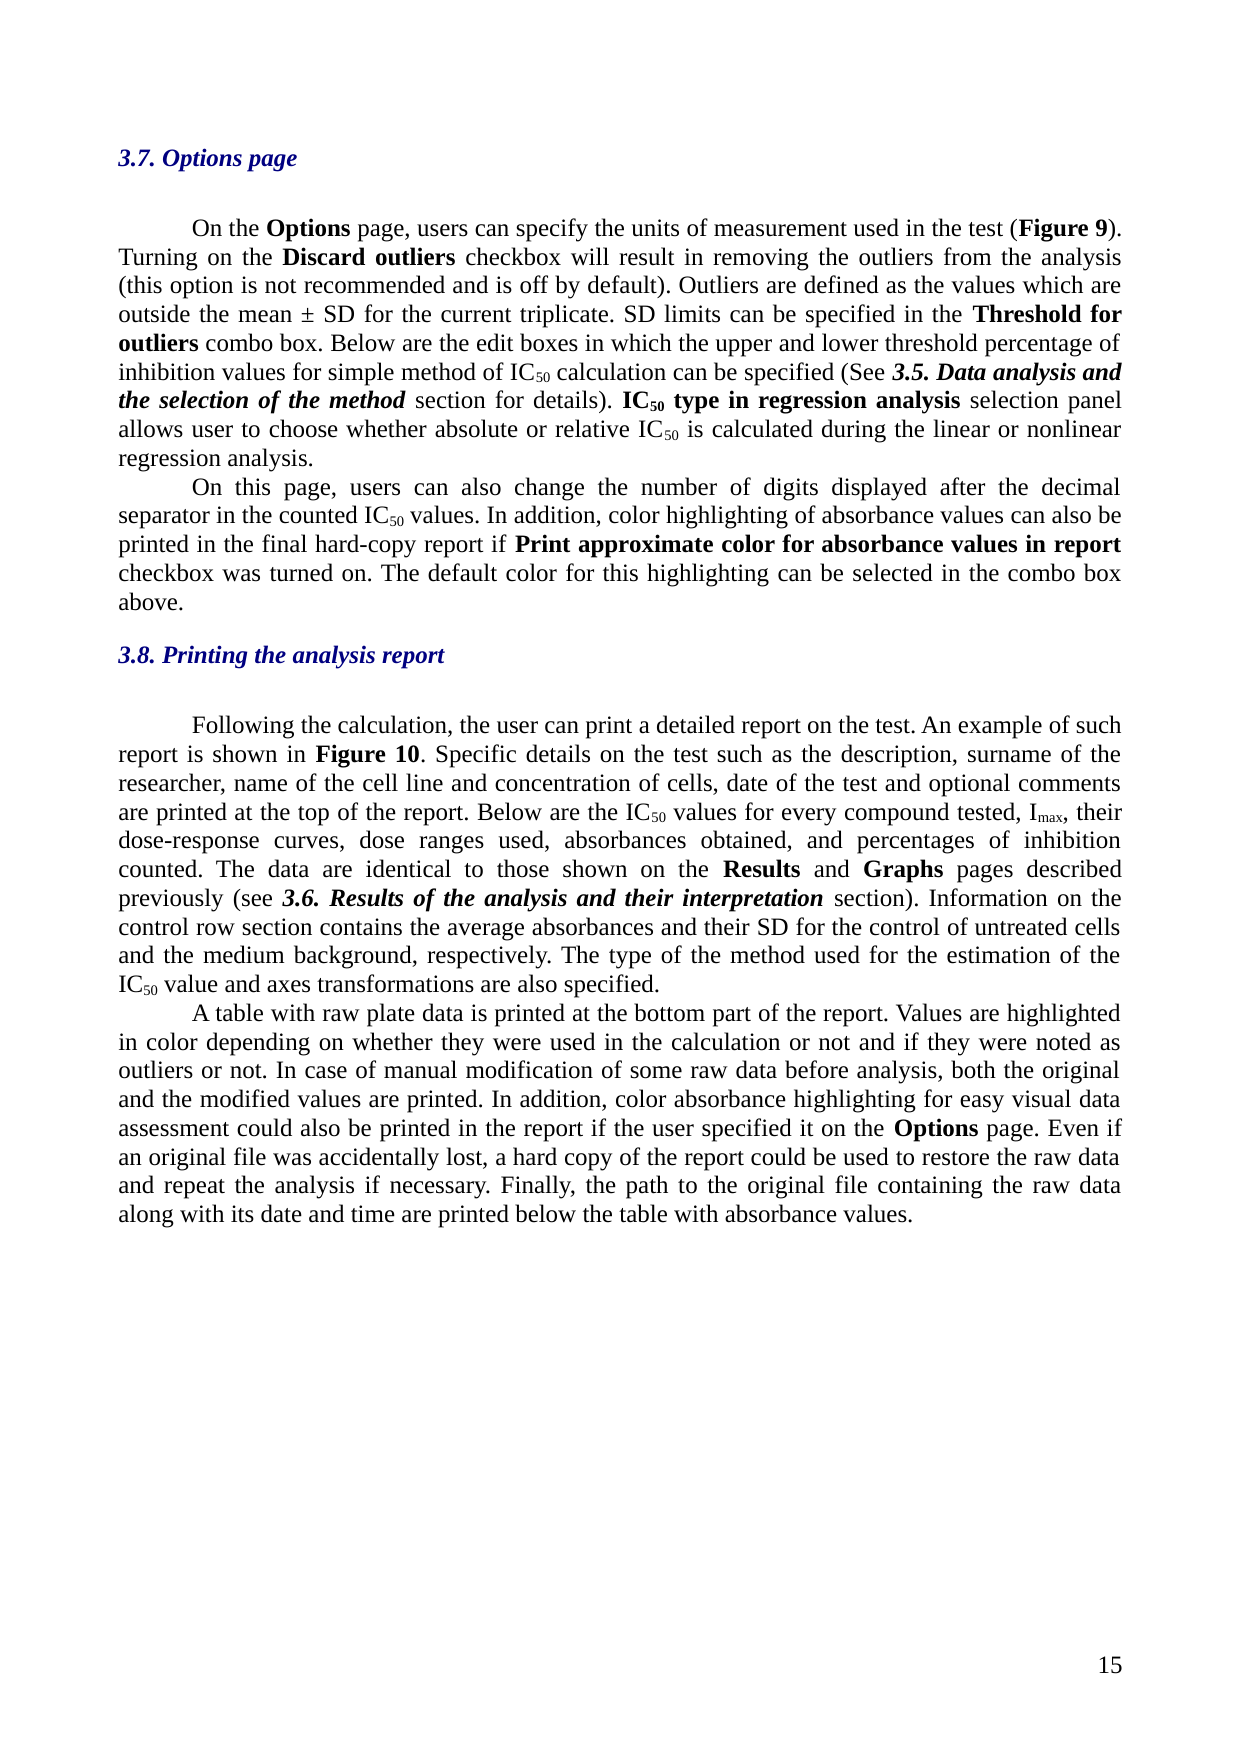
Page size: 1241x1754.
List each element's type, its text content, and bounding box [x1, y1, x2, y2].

text Following the calculation, the user can print a detailed report on the test. An example of such report is shown in Figure 10. Specific details on the test such as the description, surname of the researcher, name of the cell line and concentration of cells, date of the test and optional comments are printed at the top of the report. Below are the IC50 values for every compound tested, Imax, their dose-response curves, dose ranges used, absorbances obtained, and percentages of inhibition counted. The data are identical to those shown on the Results and Graphs pages described previously (see 3.6. Results of the analysis and their interpretation section). Information on the control row section contains the average absorbances and their SD for the control of untreated cells and the medium background, respectively. The type of the method used for the estimation of the IC50 value and axes transformations are also specified. [118, 711, 1122, 998]
text On the Options page, users can specify the units of measurement used in the test (Figure 9). Turning on the Discard outliers checkbox will result in removing the outliers from the analysis (this option is not recommended and is off by default). Outliers are defined as the values which are outside the mean ± SD for the current triplicate. SD limits can be specified in the Threshold for outliers combo box. Below are the edit boxes in which the upper and lower threshold percentage of inhibition values for simple method of IC50 calculation can be specified (See 3.5. Data analysis and the selection of the method section for details). IC50 type in regression analysis selection panel allows user to choose whether absolute or relative IC50 is calculated during the linear or nonlinear regression analysis. [118, 213, 1122, 472]
subtitle 3.7. Options page [118, 143, 1122, 172]
text On this page, users can also change the number of digits displayed after the decimal separator in the counted IC50 values. In addition, color highlighting of absorbance values can also be printed in the final hard-copy report if Print approximate color for absorbance values in report checkbox was turned on. The default color for this highlighting can be selected in the combo box above. [118, 472, 1122, 616]
subtitle 3.8. Printing the analysis report [118, 641, 1122, 669]
text A table with raw plate data is printed at the bottom part of the report. Values are highlighted in color depending on whether they were used in the calculation or not and if they were noted as outliers or not. In case of manual modification of some raw data before analysis, both the original and the modified values are printed. In addition, color absorbance highlighting for easy visual data assessment could also be printed in the report if the user specified it on the Options page. Even if an original file was accidentally lost, a hard copy of the report could be used to restore the raw data and repeat the analysis if necessary. Finally, the path to the original file containing the raw data along with its date and time are printed below the table with absorbance values. [118, 998, 1122, 1228]
